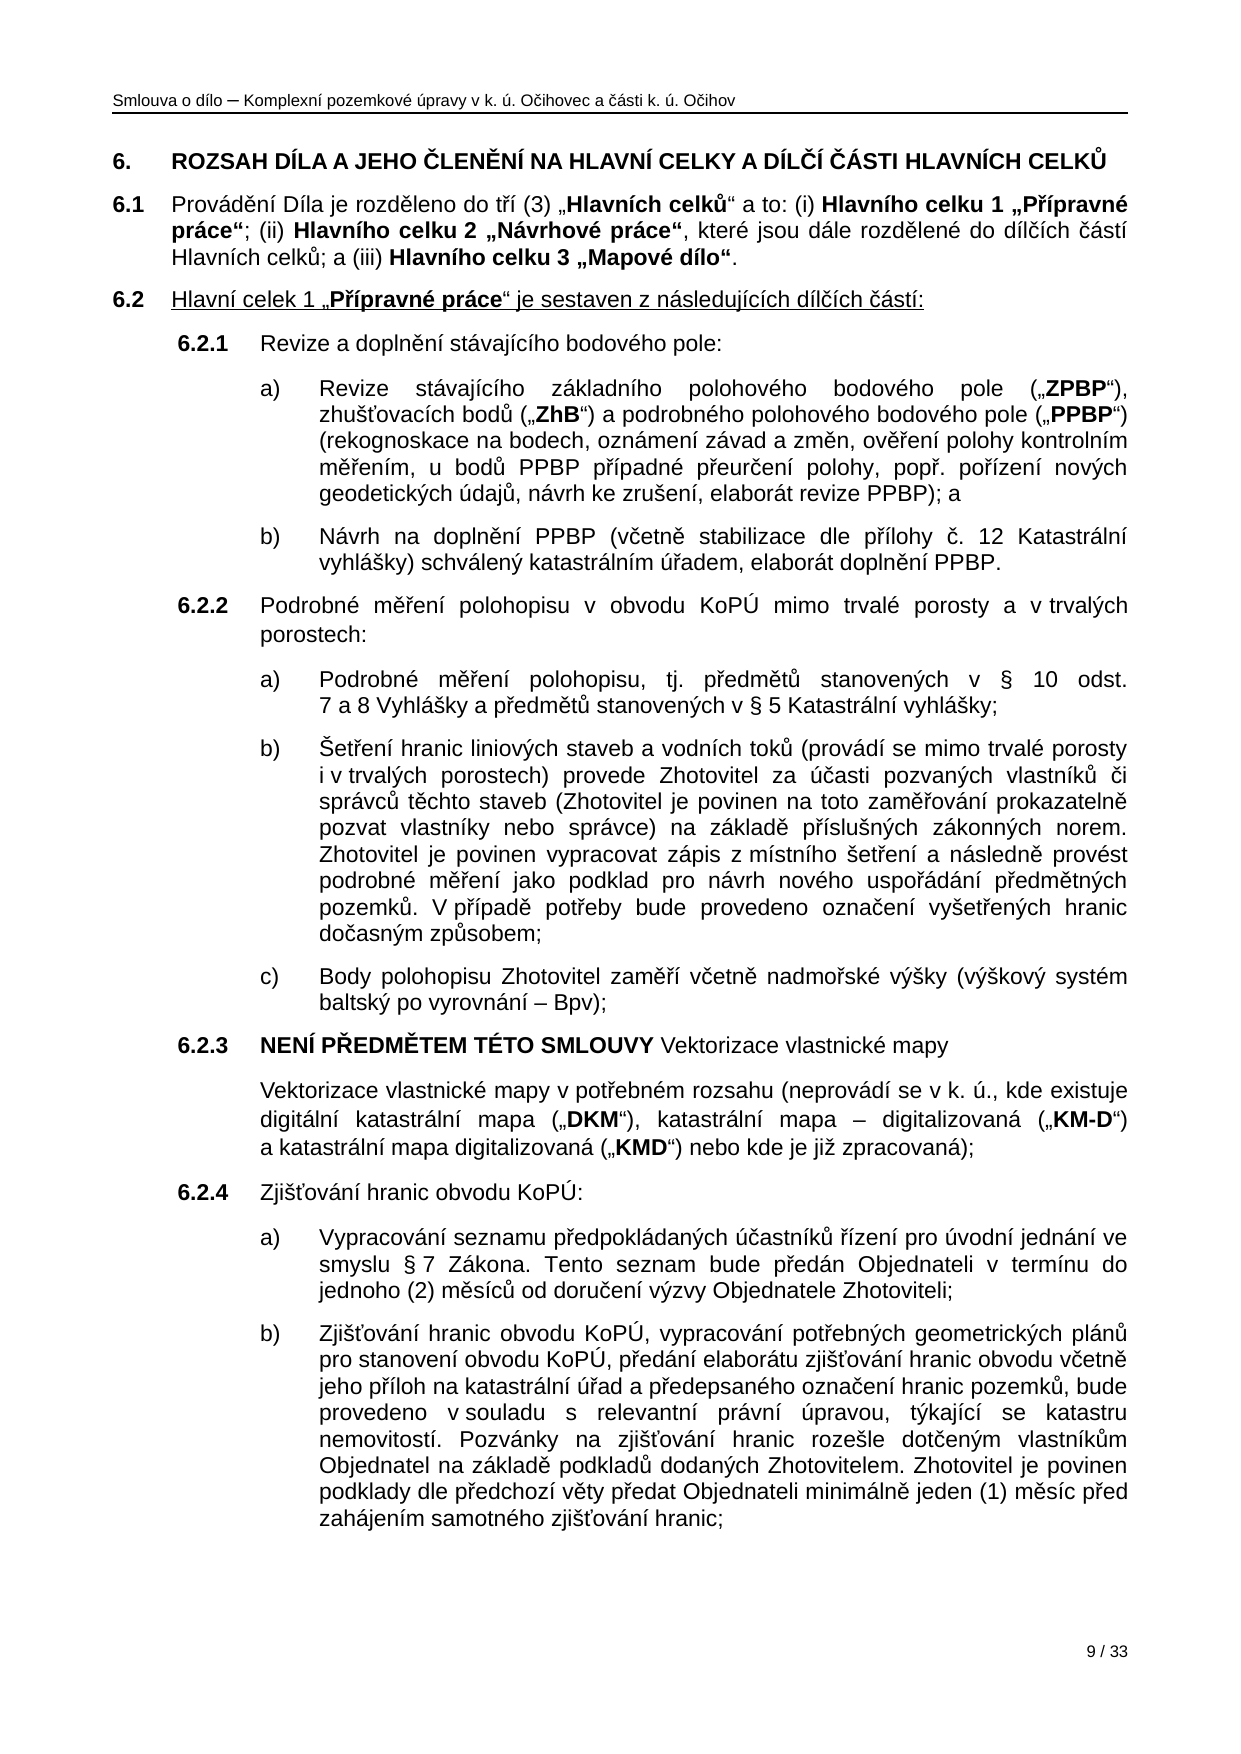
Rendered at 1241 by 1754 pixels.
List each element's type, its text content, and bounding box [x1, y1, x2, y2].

text Podrobné měření polohopisu v obvodu KoPÚ mimo trvalé porosty a v trvalých porostech: [177, 592, 1128, 647]
text Zjišťování hranic obvodu KoPÚ: [177, 1179, 1128, 1206]
list Body polohopisu Zhotovitel zaměří včetně nadmořské výšky (výškový systém baltský po vyrovnání – Bpv); [260, 963, 1128, 1016]
list Vypracování seznamu předpokládaných účastníků řízení pro úvodní jednání ve smyslu § 7 Zákona. Tento seznam bude předán Objednateli v termínu do jednoho (2) měsíců od doručení výzvy Objednatele Zhotoviteli; [260, 1224, 1128, 1303]
list Vektorizace vlastnické mapy v potřebném rozsahu (neprovádí se v k. ú., kde existuje digitální katastrální mapa („DKM“), katastrální mapa – digitalizovaná („KM-D“) a katastrální mapa digitalizovaná („KMD“) nebo kde je již zpracovaná); [260, 1077, 1128, 1161]
text Provádění Díla je rozděleno do tří (3) „Hlavních celků“ a to: (i) Hlavního celku 1 „Přípravné práce“; (ii) Hlavního celku 2 „Návrhové práce“, které jsou dále rozdělené do dílčích částí Hlavních celků; a (iii) Hlavního celku 3 „Mapové dílo“. [112, 191, 1128, 270]
list Revize stávajícího základního polohového bodového pole („ZPBP“), zhušťovacích bodů („ZhB“) a podrobného polohového bodového pole („PPBP“) (rekognoskace na bodech, oznámení závad a změn, ověření polohy kontrolním měřením, u bodů PPBP případné přeurčení polohy, popř. pořízení nových geodetických údajů, návrh ke zrušení, elaborát revize PPBP); a [260, 374, 1128, 506]
text Revize a doplnění stávajícího bodového pole: [177, 329, 1128, 356]
text NENÍ PŘEDMĚTEM TÉTO SMLOUVY Vektorizace vlastnické mapy [177, 1032, 1128, 1058]
list Šetření hranic liniových staveb a vodních toků (provádí se mimo trvalé porosty i v trvalých porostech) provede Zhotovitel za účasti pozvaných vlastníků či správců těchto staveb (Zhotovitel je povinen na toto zaměřování prokazatelně pozvat vlastníky nebo správce) na základě příslušných zákonných norem. Zhotovitel je povinen vypracovat zápis z místního šetření a následně provést podrobné měření jako podklad pro návrh nového uspořádání předmětných pozemků. V případě potřeby bude provedeno označení vyšetřených hranic dočasným způsobem; [260, 735, 1128, 946]
text Rozsah díla a jeho členění na hlavní celky a dílčí části Hlavních celků [112, 148, 1128, 174]
list Zjišťování hranic obvodu KoPÚ, vypracování potřebných geometrických plánů pro stanovení obvodu KoPÚ, předání elaborátu zjišťování hranic obvodu včetně jeho příloh na katastrální úřad a předepsaného označení hranic pozemků, bude provedeno v souladu s relevantní právní úpravou, týkající se katastru nemovitostí. Pozvánky na zjišťování hranic rozešle dotčeným vlastníkům Objednatel na základě podkladů dodaných Zhotovitelem. Zhotovitel je povinen podklady dle předchozí věty předat Objednateli minimálně jeden (1) měsíc před zahájením samotného zjišťování hranic; [260, 1320, 1128, 1531]
text Hlavní celek 1 „Přípravné práce“ je sestaven z následujících dílčích částí: [112, 286, 1128, 313]
list Návrh na doplnění PPBP (včetně stabilizace dle přílohy č. 12 Katastrální vyhlášky) schválený katastrálním úřadem, elaborát doplnění PPBP. [260, 523, 1128, 576]
list Podrobné měření polohopisu, tj. předmětů stanovených v § 10 odst. 7 a 8 Vyhlášky a předmětů stanovených v § 5 Katastrální vyhlášky; [260, 666, 1128, 719]
